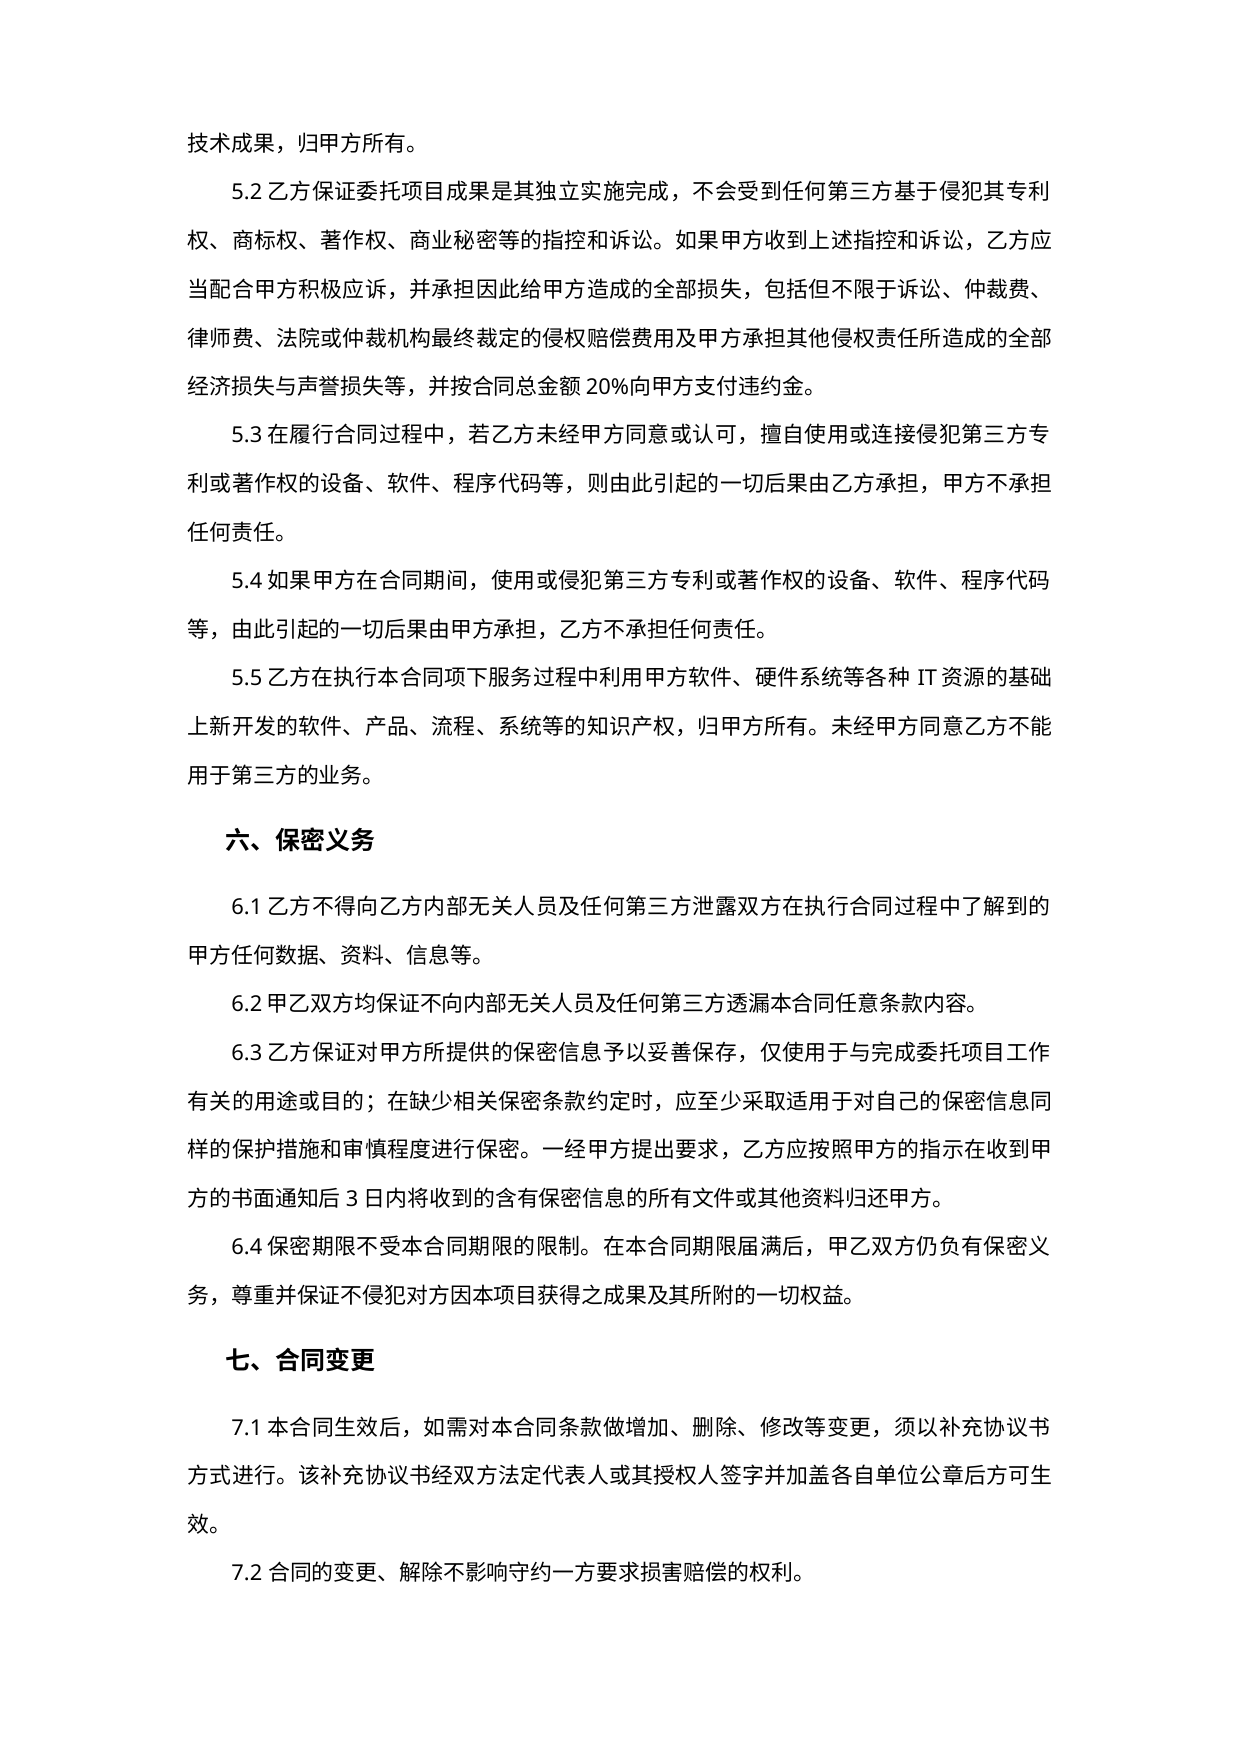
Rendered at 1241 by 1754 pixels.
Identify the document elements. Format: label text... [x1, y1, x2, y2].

text 5.5乙方在执行本合同项下服务过程中利用甲方软件、硬件系统等各种IT资源的基础上新开发的软件、产品、流程、系统等的知识产权，归甲方所有。未经甲方同意乙方不能用于第三方的业务。 [187, 660, 1053, 790]
text 5.4如果甲方在合同期间，使用或侵犯第三方专利或著作权的设备、软件、程序代码等，由此引起的一切后果由甲方承担，乙方不承担任何责任。 [187, 563, 1053, 644]
text 6.1乙方不得向乙方内部无关人员及任何第三方泄露双方在执行合同过程中了解到的甲方任何数据、资料、信息等。 [187, 889, 1053, 970]
text 5.3在履行合同过程中，若乙方未经甲方同意或认可，擅自使用或连接侵犯第三方专利或著作权的设备、软件、程序代码等，则由此引起的一切后果由乙方承担，甲方不承担任何责任。 [187, 417, 1053, 547]
text 7.1本合同生效后，如需对本合同条款做增加、删除、修改等变更，须以补充协议书方式进行。该补充协议书经双方法定代表人或其授权人签字并加盖各自单位公章后方可生效。 [187, 1409, 1053, 1539]
text 六、保密义务 [187, 806, 1053, 871]
text 6.4保密期限不受本合同期限的限制。在本合同期限届满后，甲乙双方仍负有保密义务，尊重并保证不侵犯对方因本项目获得之成果及其所附的一切权益。 [187, 1229, 1053, 1310]
text 七、合同变更 [187, 1326, 1053, 1391]
text 7.2 合同的变更、解除不影响守约一方要求损害赔偿的权利。 [187, 1555, 1053, 1588]
text 6.2甲乙双方均保证不向内部无关人员及任何第三方透漏本合同任意条款内容。 [187, 986, 1053, 1019]
text 6.3乙方保证对甲方所提供的保密信息予以妥善保存，仅使用于与完成委托项目工作有关的用途或目的；在缺少相关保密条款约定时，应至少采取适用于对自己的保密信息同样的保护措施和审慎程度进行保密。一经甲方提出要求，乙方应按照甲方的指示在收到甲方的书面通知后 3 日内将收到的含有保密信息的所有文件或其他资料归还甲方。 [187, 1034, 1053, 1213]
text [187, 126, 1053, 158]
text 5.2乙方保证委托项目成果是其独立实施完成，不会受到任何第三方基于侵犯其专利权、商标权、著作权、商业秘密等的指控和诉讼。如果甲方收到上述指控和诉讼，乙方应当配合甲方积极应诉，并承担因此给甲方造成的全部损失，包括但不限于诉讼、仲裁费、律师费、法院或仲裁机构最终裁定的侵权赔偿费用及甲方承担其他侵权责任所造成的全部经济损失与声誉损失等，并按合同总金额20%向甲方支付违约金。 [187, 174, 1053, 401]
